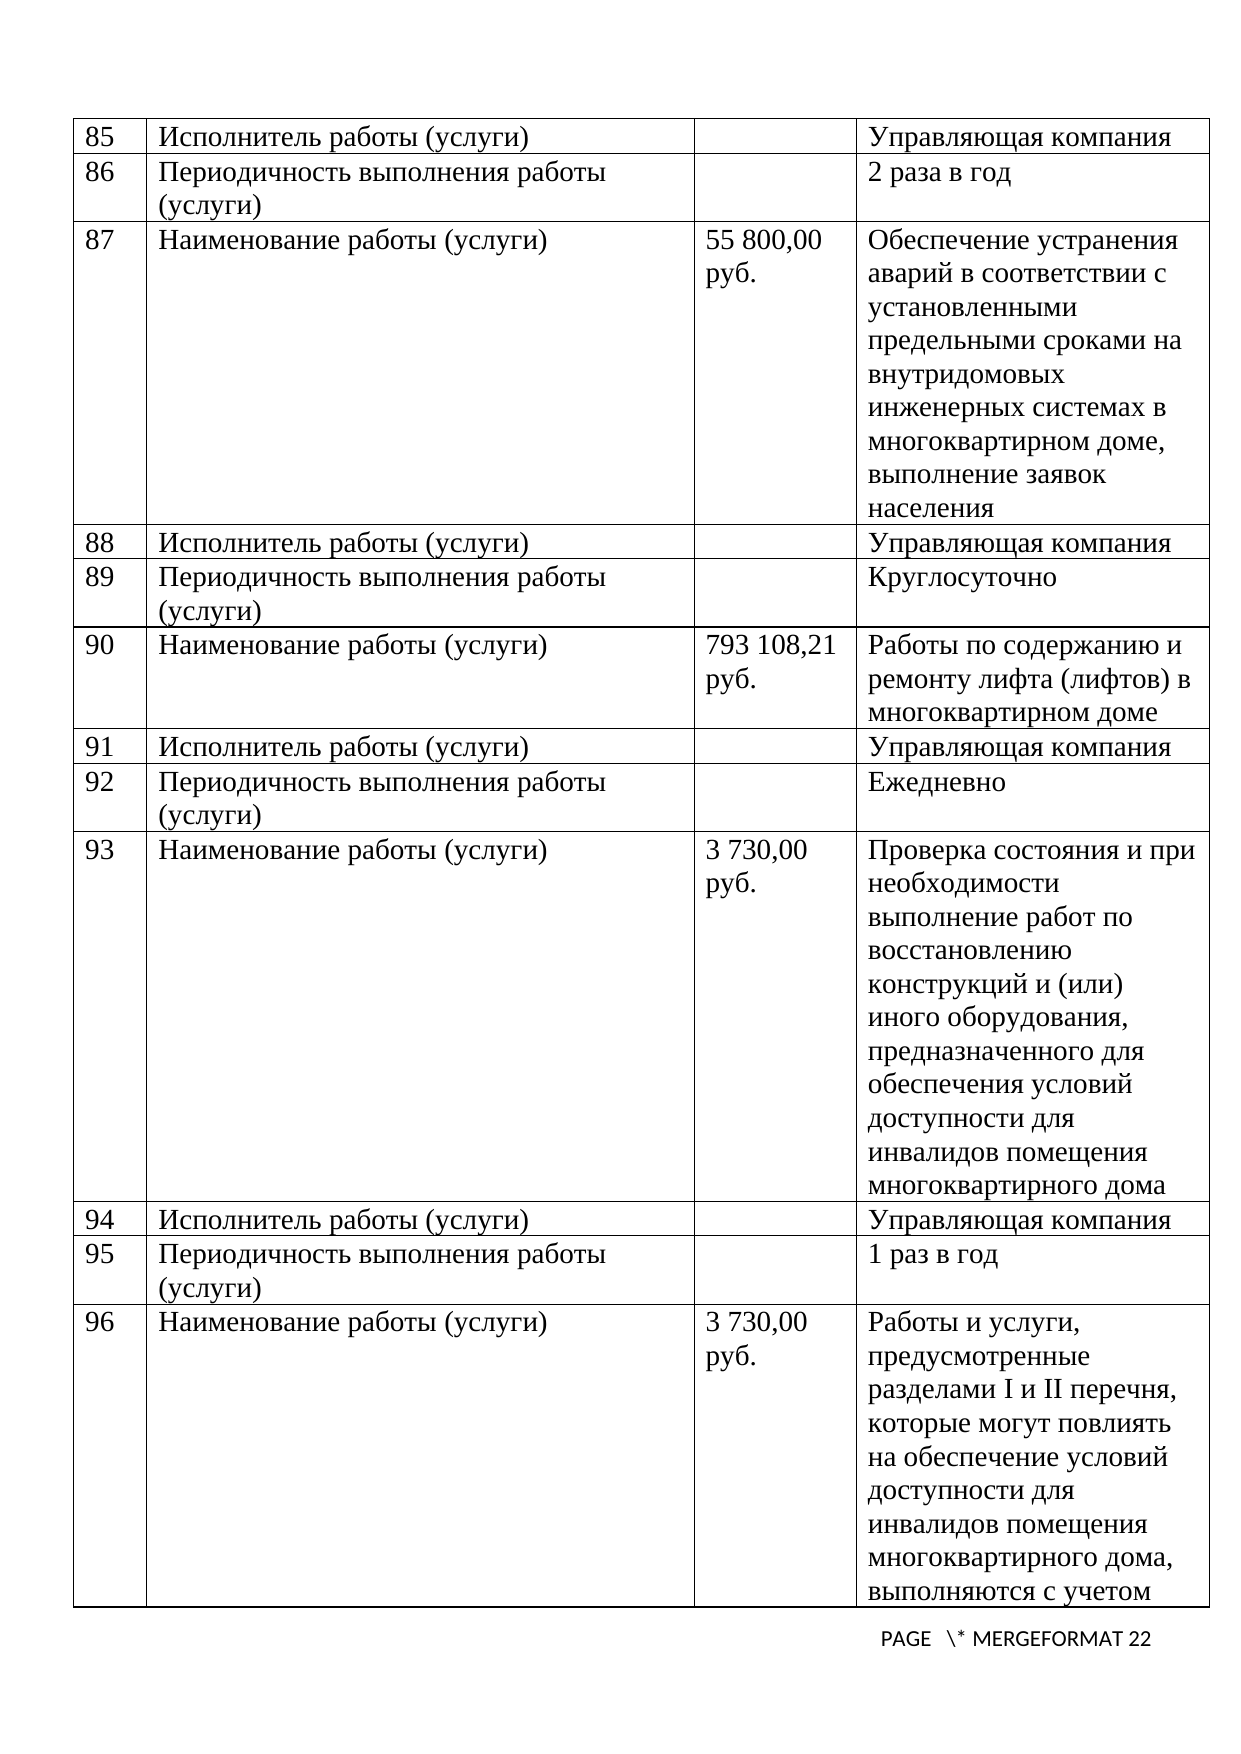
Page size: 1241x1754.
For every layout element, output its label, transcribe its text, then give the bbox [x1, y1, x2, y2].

table_cell Периодичность выполнения работы (услуги) [147, 764, 694, 831]
table_cell Наименование работы (услуги) [147, 832, 694, 1201]
table_cell Периодичность выполнения работы (услуги) [147, 1236, 694, 1303]
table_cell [857, 1305, 1209, 1606]
table_cell 3 730,00 руб. [695, 832, 856, 1201]
table_cell [695, 1202, 856, 1235]
table_cell Управляющая компания [857, 119, 1209, 153]
table_cell 2 раза в год [857, 154, 1209, 221]
table_cell Периодичность выполнения работы (услуги) [147, 559, 694, 626]
table_cell Наименование работы (услуги) [147, 628, 694, 728]
table_cell Управляющая компания [857, 729, 1209, 763]
table_cell Исполнитель работы (услуги) [147, 525, 694, 558]
table_cell Исполнитель работы (услуги) [147, 729, 694, 763]
table_cell [695, 119, 856, 153]
table_cell [695, 1236, 856, 1303]
table_cell 90 [74, 628, 146, 728]
table_cell Работы по содержанию и ремонту лифта (лифтов) в многоквартирном доме [857, 628, 1209, 728]
table_cell Наименование работы (услуги) [147, 222, 694, 524]
table_cell 3 730,00 руб. [695, 1305, 856, 1606]
table_cell Исполнитель работы (услуги) [147, 1202, 694, 1235]
table_cell 95 [74, 1236, 146, 1303]
table_cell Управляющая компания [857, 1202, 1209, 1235]
table_cell 55 800,00 руб. [695, 222, 856, 524]
table_cell 91 [74, 729, 146, 763]
table_cell 793 108,21 руб. [695, 628, 856, 728]
table_cell 94 [74, 1202, 146, 1235]
table_cell 85 [74, 119, 146, 153]
table_cell Периодичность выполнения работы (услуги) [147, 154, 694, 221]
table_cell 93 [74, 832, 146, 1201]
table_cell 96 [74, 1305, 146, 1606]
table_cell [695, 154, 856, 221]
table_cell Проверка состояния и при необходимости выполнение работ по восстановлению конструкций и (или) иного оборудования, предназначенного для обеспечения условий доступности для инвалидов помещения многоквартирного дома [857, 832, 1209, 1201]
table_cell 89 [74, 559, 146, 626]
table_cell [147, 1305, 694, 1606]
table_cell 92 [74, 764, 146, 831]
table_cell [695, 764, 856, 831]
table_cell Управляющая компания [857, 525, 1209, 558]
table_cell Круглосуточно [857, 559, 1209, 626]
table_cell Исполнитель работы (услуги) [147, 119, 694, 153]
table_cell [695, 559, 856, 626]
table_cell 88 [74, 525, 146, 558]
table_cell 1 раз в год [857, 1236, 1209, 1303]
table_cell [695, 729, 856, 763]
table_cell 87 [74, 222, 146, 524]
table_cell Ежедневно [857, 764, 1209, 831]
table_cell [695, 525, 856, 558]
table_cell Обеспечение устранения аварий в соответствии с установленными предельными сроками на внутридомовых инженерных системах в многоквартирном доме, выполнение заявок населения [857, 222, 1209, 524]
table_cell 86 [74, 154, 146, 221]
